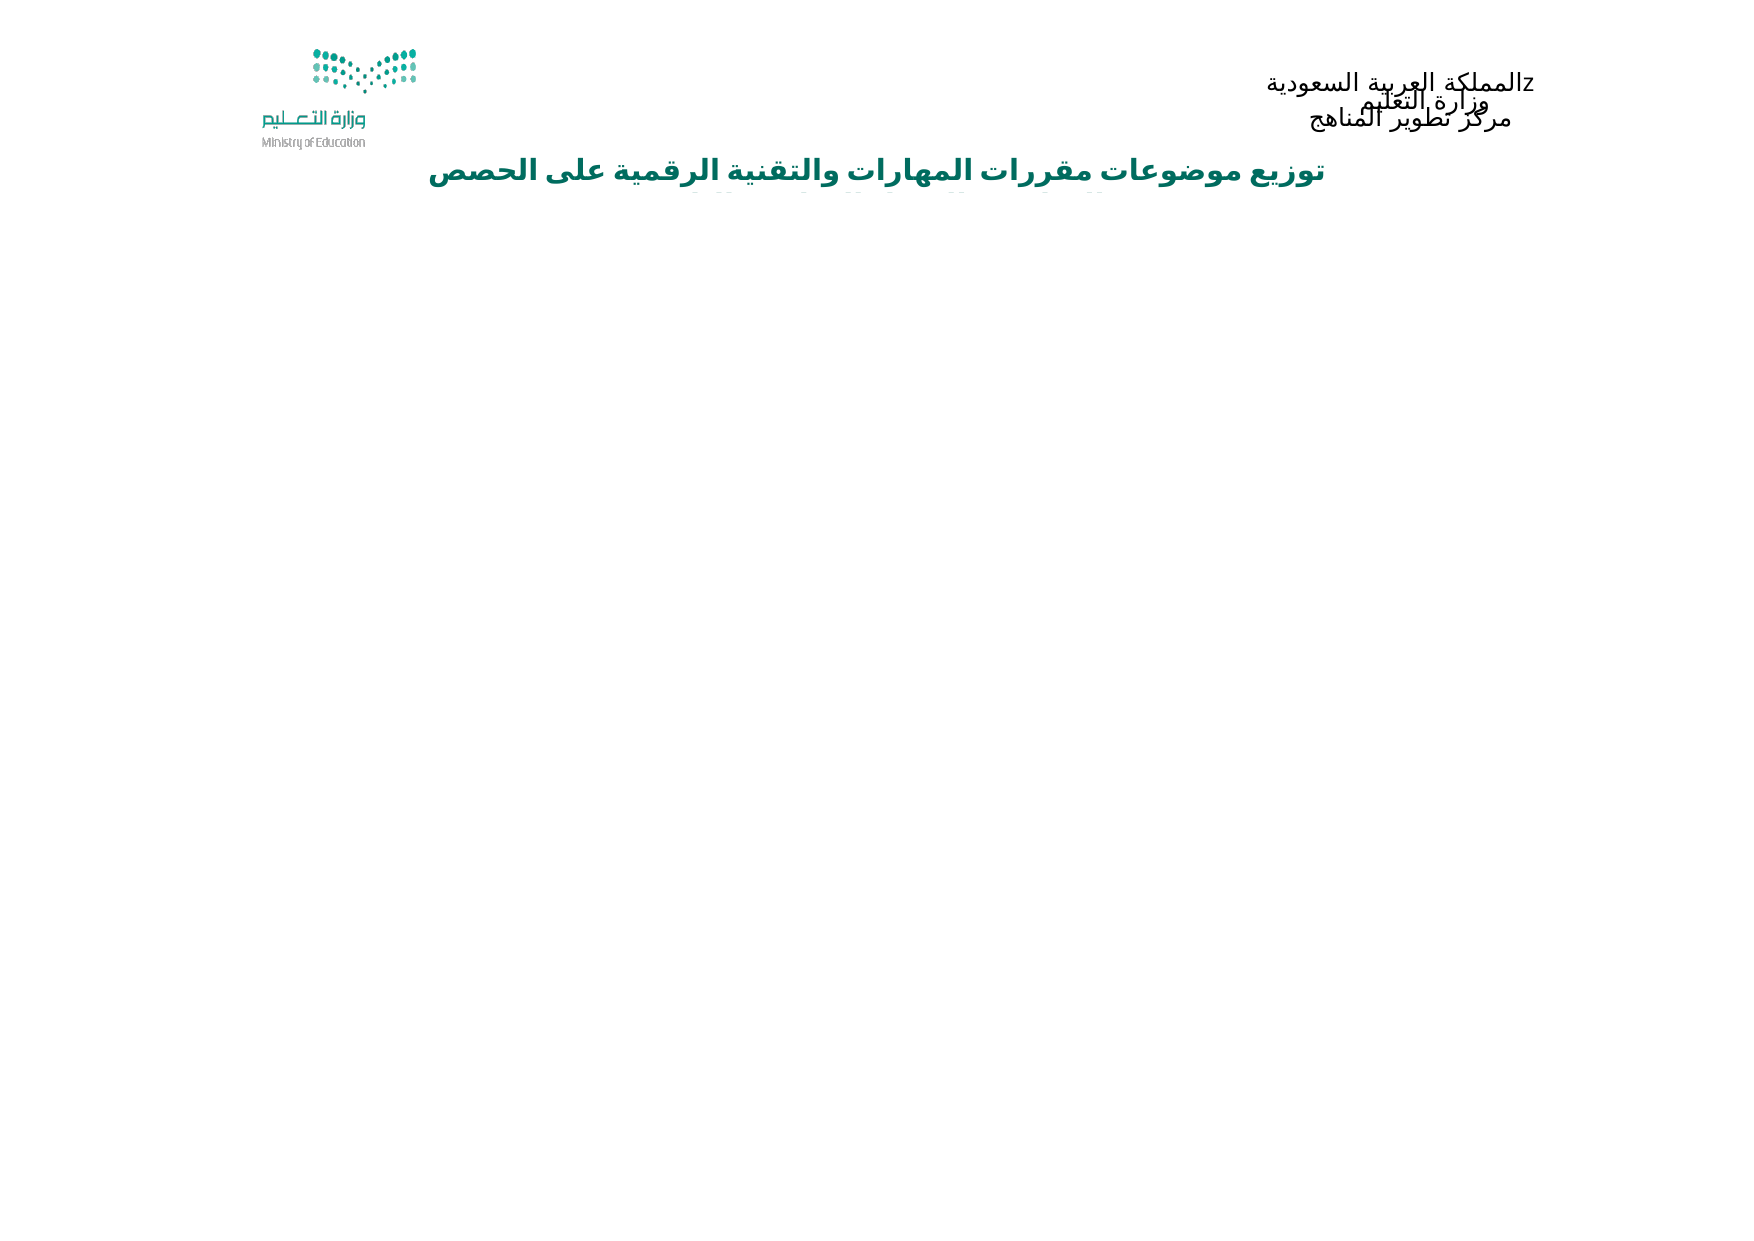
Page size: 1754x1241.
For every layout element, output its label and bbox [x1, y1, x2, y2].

picture [262, 49, 416, 150]
